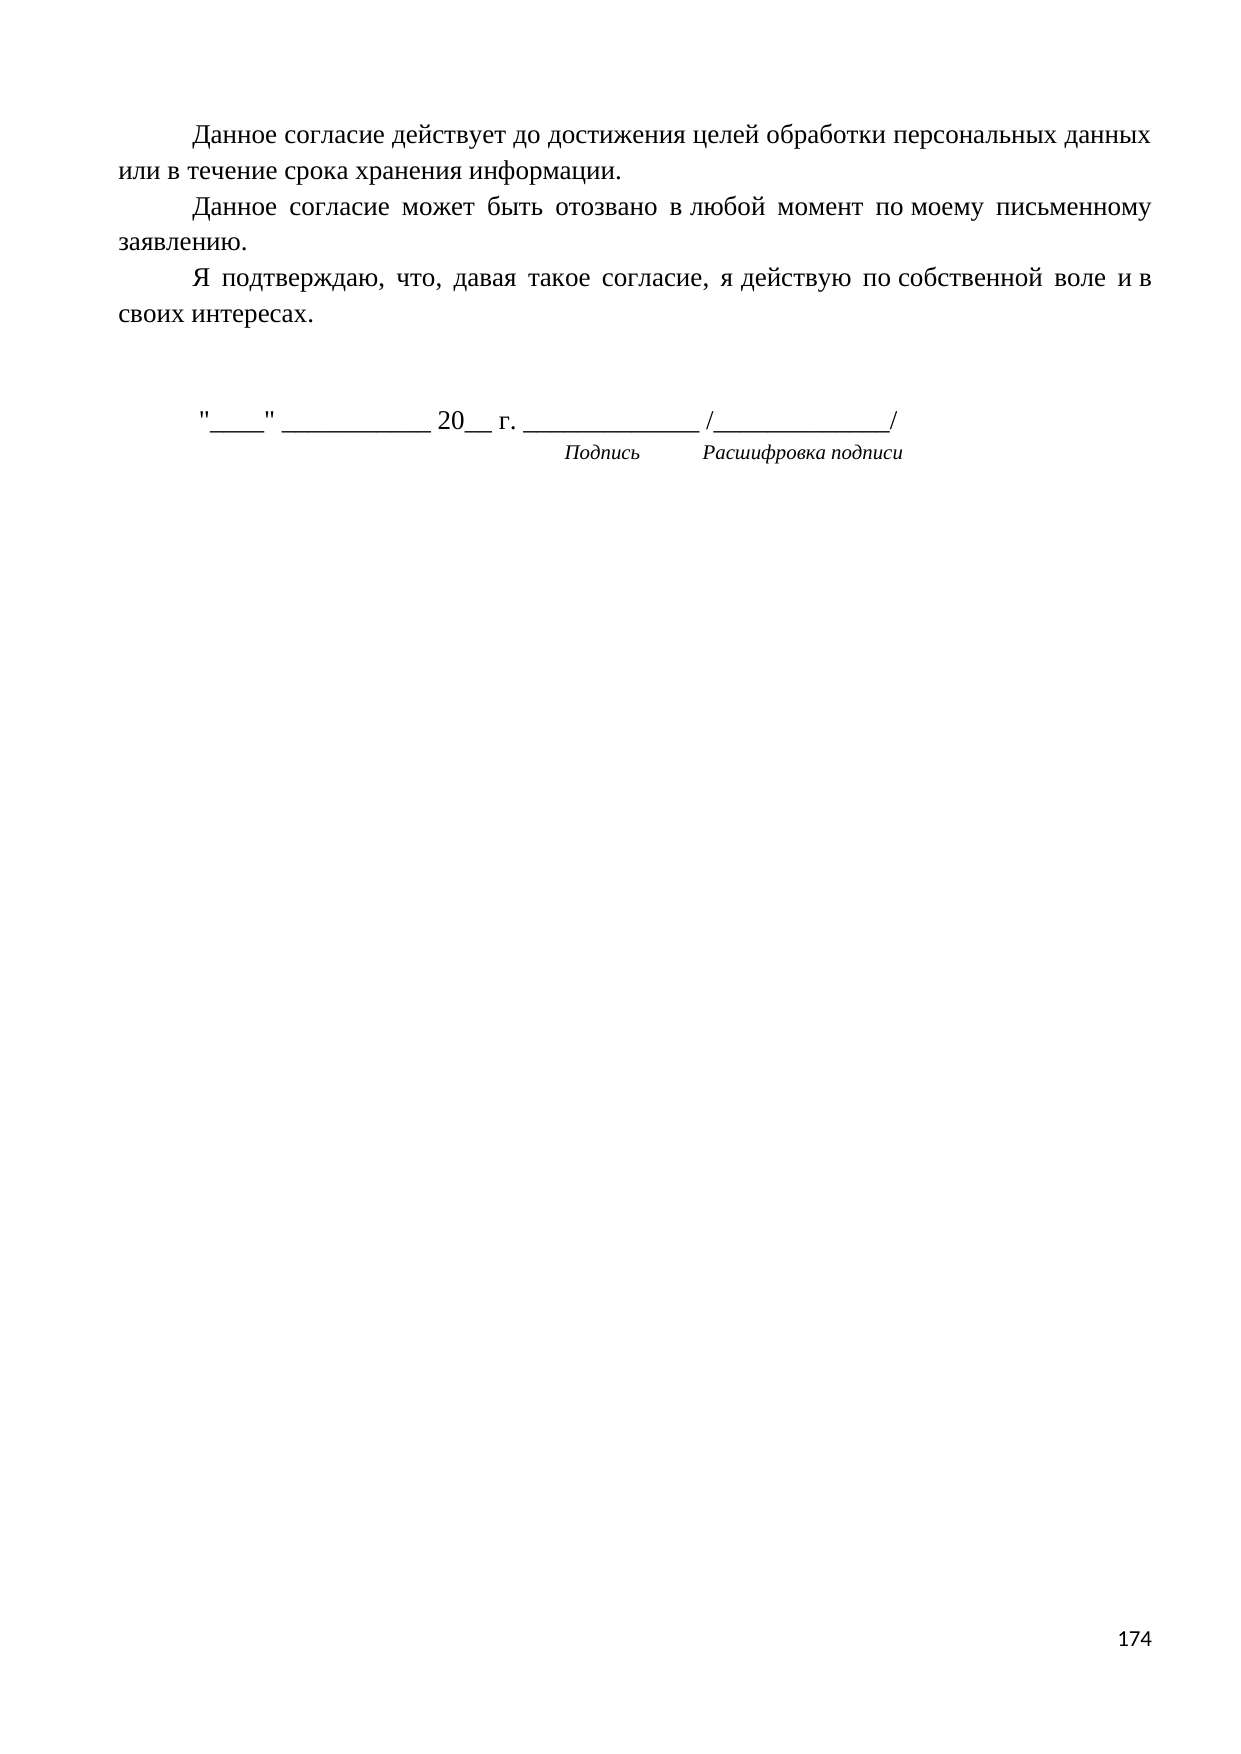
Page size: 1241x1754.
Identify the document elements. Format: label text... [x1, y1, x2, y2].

text Данное согласие может быть отозвано в любой момент по моему письменному заявлению. [118, 189, 1152, 256]
text "____" ___________ 20__ г. _____________ /_____________/ [118, 404, 1152, 435]
text Подпись Расшифровка подписи [118, 440, 1152, 464]
text Данное согласие действует до достижения целей обработки персональных данных или в течение срока хранения информации. [118, 118, 1152, 185]
text Я подтверждаю, что, давая такое согласие, я действую по собственной воле и в своих интересах. [118, 261, 1152, 328]
